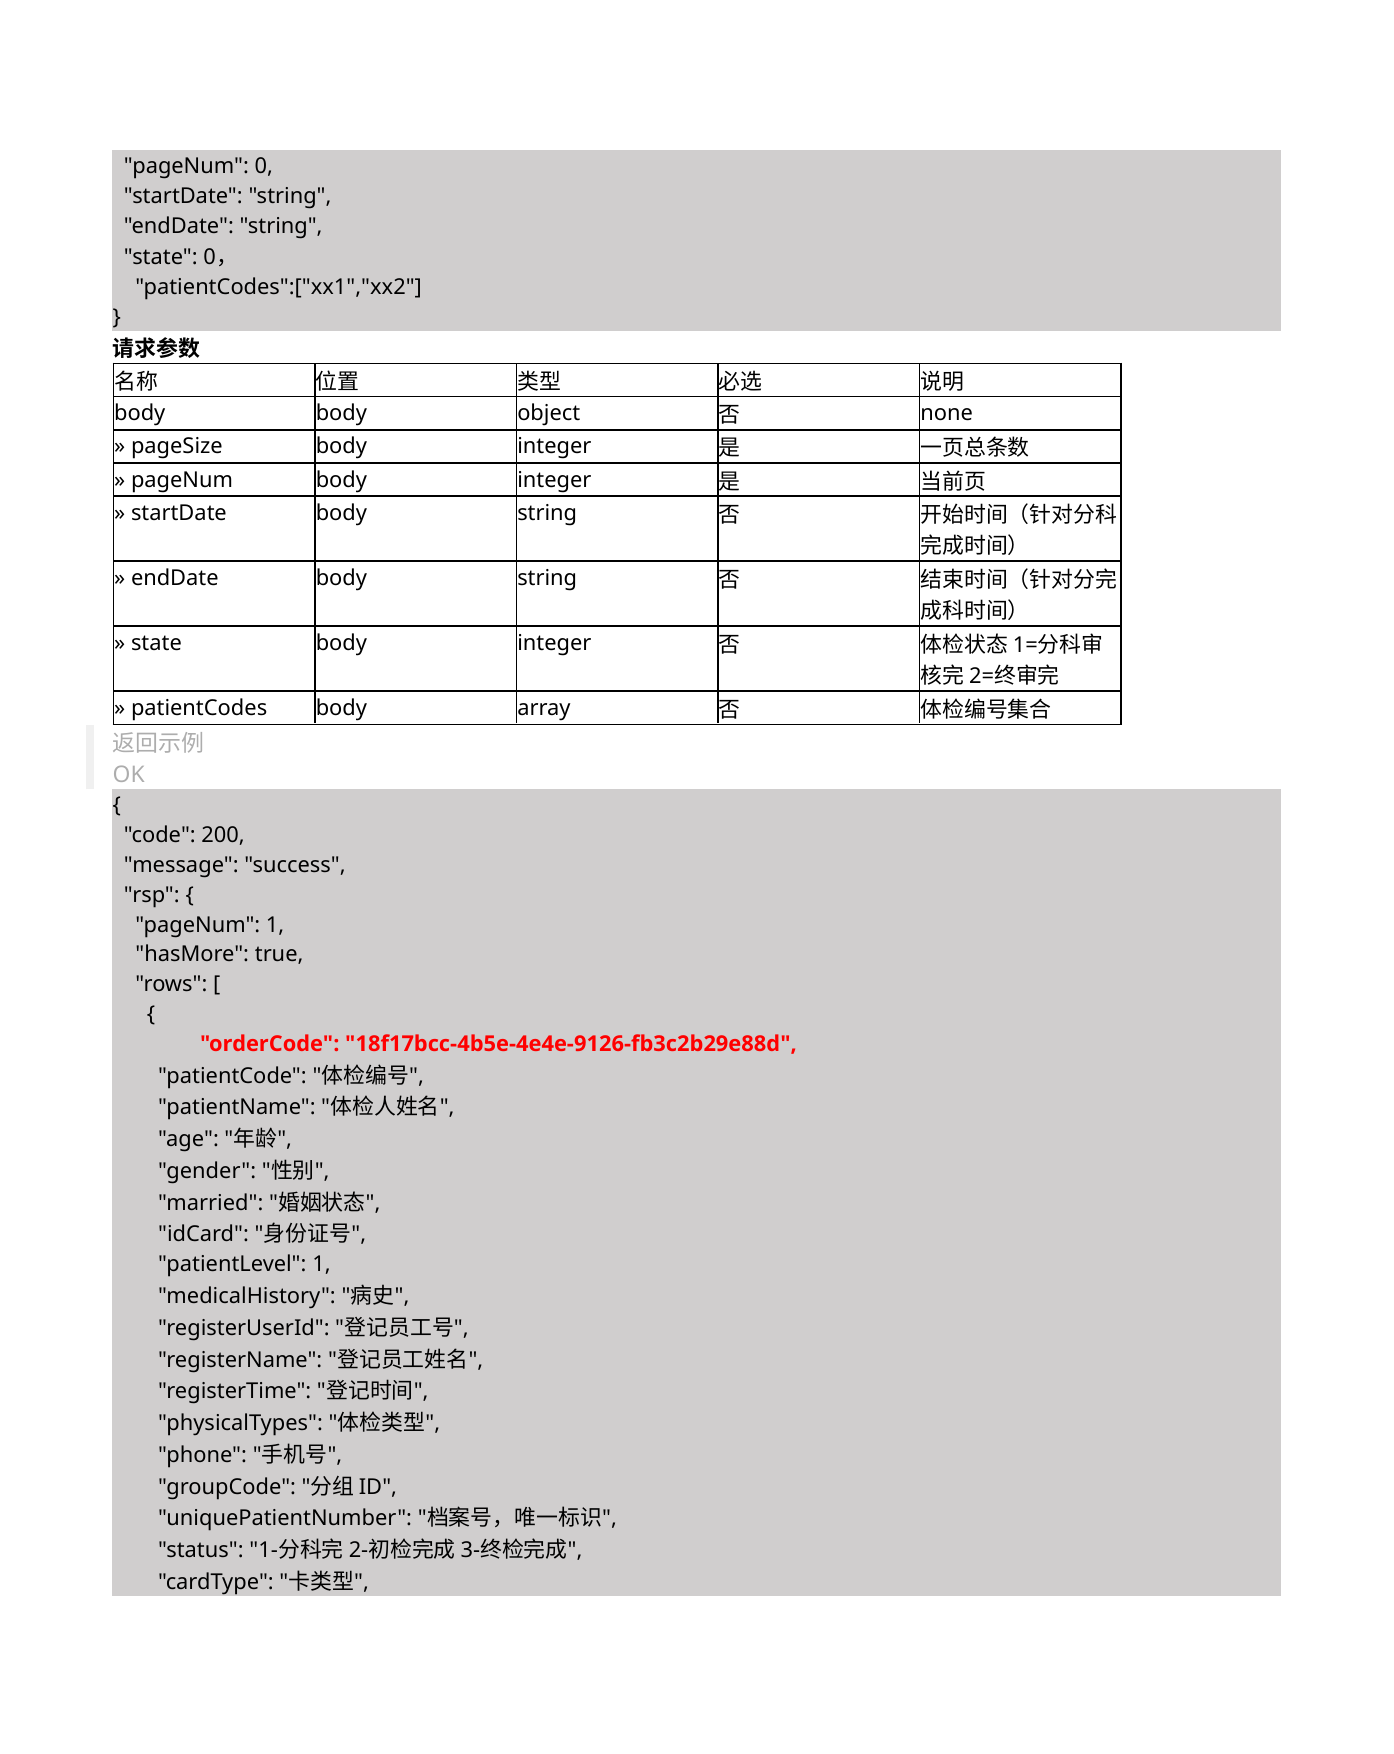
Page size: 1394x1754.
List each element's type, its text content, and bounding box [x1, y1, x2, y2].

text "code": 200, [112, 819, 1281, 849]
table_cell 否 [719, 497, 919, 560]
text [112, 150, 1281, 331]
table_header 必选 [719, 364, 919, 396]
text "idCard": "身份证号", [112, 1216, 1281, 1248]
text "patientCode": "体检编号", [112, 1058, 1281, 1089]
text "rows": [ [112, 968, 1281, 998]
text "groupCode": "分组ID", [112, 1469, 1281, 1500]
table_cell » pageNum [114, 464, 314, 495]
table_cell » endDate [114, 562, 314, 625]
table_cell body [316, 562, 516, 625]
table_cell 结束时间（针对分完成科时间） [920, 562, 1120, 625]
table_cell 否 [719, 562, 919, 625]
text { [112, 789, 1281, 819]
table_cell 体检状态 1=分科审核完 2=终审完 [920, 627, 1120, 690]
text "orderCode": "18f17bcc-4b5e-4e4e-9126-fb3c2b29e88d", [112, 1028, 1281, 1058]
table_cell 当前页 [920, 464, 1120, 495]
table_cell none [920, 397, 1120, 429]
text OK [112, 758, 1281, 789]
text "patientLevel": 1, [112, 1248, 1281, 1278]
table_cell string [517, 497, 717, 560]
table_cell string [517, 562, 717, 625]
table_header 说明 [920, 364, 1120, 396]
table_cell 开始时间（针对分科完成时间） [920, 497, 1120, 560]
table_header 名称 [114, 364, 314, 396]
table_cell body [316, 497, 516, 560]
text "message": "success", [112, 849, 1281, 879]
text "registerName": "登记员工姓名", [112, 1342, 1281, 1373]
text "status": "1-分科完 2-初检完成 3-终检完成", [112, 1532, 1281, 1564]
table_cell 是 [719, 464, 919, 495]
text "hasMore": true, [112, 938, 1281, 968]
text "gender": "性别", [112, 1153, 1281, 1185]
table_cell » state [114, 627, 314, 690]
table_cell body [316, 627, 516, 690]
text "uniquePatientNumber": "档案号，唯一标识", [112, 1500, 1281, 1532]
table_cell body [316, 397, 516, 429]
table_header 位置 [316, 364, 516, 396]
text "medicalHistory": "病史", [112, 1278, 1281, 1310]
text "married": "婚姻状态", [112, 1185, 1281, 1216]
text "pageNum": 1, [112, 909, 1281, 938]
text "phone": "手机号", [112, 1437, 1281, 1469]
text { [112, 998, 1281, 1028]
table_cell » pageSize [114, 431, 314, 462]
table_cell » patientCodes [114, 692, 314, 723]
text "rsp": { [112, 879, 1281, 909]
text "physicalTypes": "体检类型", [112, 1405, 1281, 1437]
table_cell 否 [719, 397, 919, 429]
table_cell 体检编号集合 [920, 692, 1120, 723]
table_cell integer [517, 627, 717, 690]
table_cell body [316, 692, 516, 723]
table_header 类型 [517, 364, 717, 396]
table_cell array [517, 692, 717, 723]
table_cell 是 [719, 431, 919, 462]
text "patientName": "体检人姓名", [112, 1089, 1281, 1121]
table_cell body [316, 464, 516, 495]
table_cell 一页总条数 [920, 431, 1120, 462]
table_cell body [316, 431, 516, 462]
table_cell » startDate [114, 497, 314, 560]
table_cell 否 [719, 692, 919, 723]
text "cardType": "卡类型", [112, 1564, 1281, 1596]
table_cell 否 [719, 627, 919, 690]
table_cell integer [517, 431, 717, 462]
text "age": "年龄", [112, 1121, 1281, 1153]
table_cell object [517, 397, 717, 429]
table_cell integer [517, 464, 717, 495]
text 返回示例 [112, 725, 1281, 758]
text 请求参数 [112, 331, 1281, 362]
text "registerUserId": "登记员工号", [112, 1310, 1281, 1342]
table_cell body [114, 397, 314, 429]
text "registerTime": "登记时间", [112, 1373, 1281, 1405]
